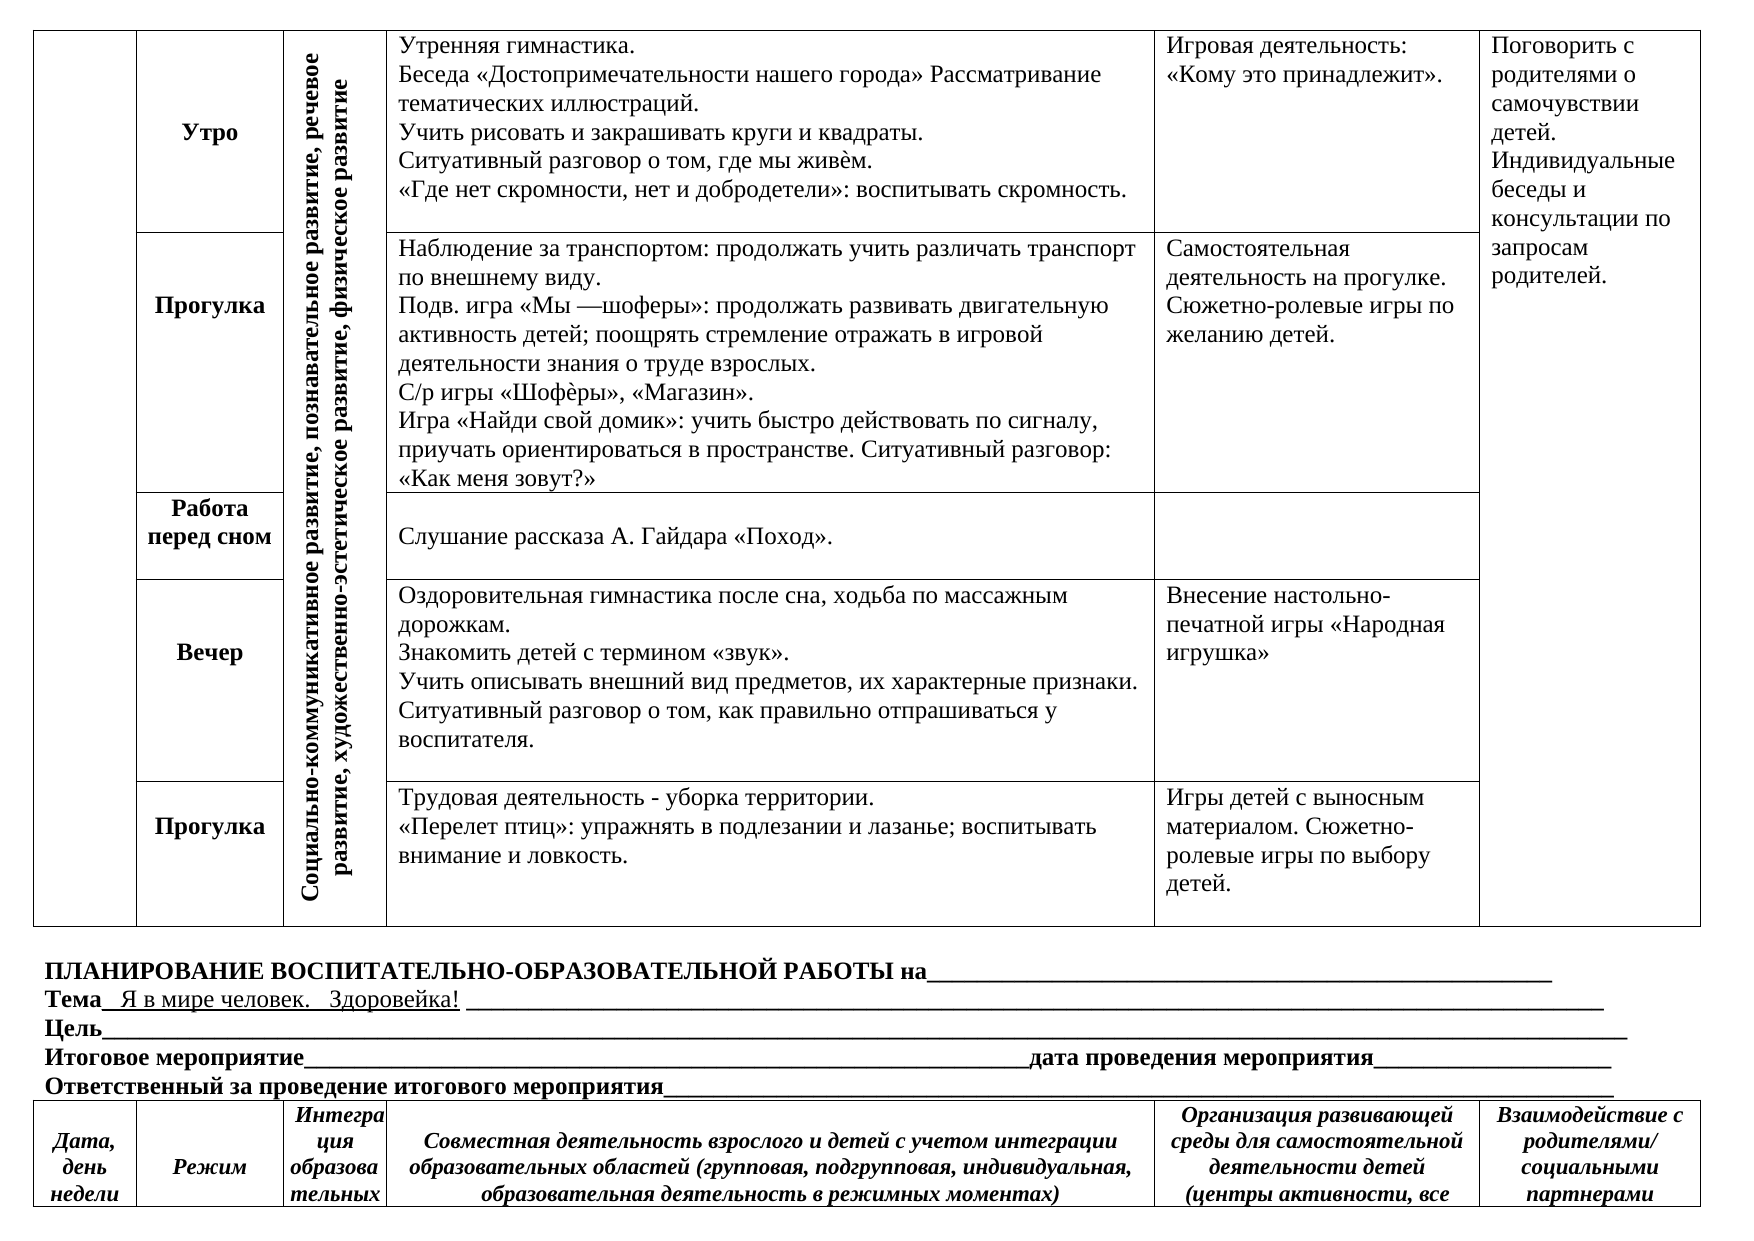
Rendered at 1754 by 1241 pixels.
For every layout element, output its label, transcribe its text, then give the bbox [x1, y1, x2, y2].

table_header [387, 1101, 1154, 1206]
text Цель__________________________________________________________________________________________________________________________ [44, 1013, 1713, 1042]
table_cell Работа перед сном [137, 493, 283, 579]
table_cell [1155, 493, 1479, 579]
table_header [1480, 1101, 1700, 1206]
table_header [1155, 1101, 1479, 1206]
table_cell Прогулка [137, 233, 283, 492]
table_cell Социально-коммуникативное развитие, познавательное развитие, речевое развитие, художественно-эстетическое развитие, физическое развитие [284, 31, 386, 926]
text ПЛАНИРОВАНИЕ ВОСПИТАТЕЛЬНО-ОБРАЗОВАТЕЛЬНОЙ РАБОТЫ на__________________________________________________ [44, 956, 1713, 984]
table_cell Вечер [137, 580, 283, 781]
text Ответственный за проведение итогового мероприятия____________________________________________________________________________ [44, 1071, 1713, 1099]
table_cell Игры детей с выносным материалом. Сюжетно-ролевые игры по выбору детей. [1155, 782, 1479, 926]
table_cell Слушание рассказа А. Гайдара «Поход». [387, 493, 1154, 579]
table_cell Поговорить с родителями о самочувствии детей. Индивидуальные беседы и консультации по запросам родителей. [1480, 31, 1700, 926]
table_cell [34, 31, 136, 926]
table_cell Самостоятельная деятельность на прогулке. Сюжетно-ролевые игры по желанию детей. [1155, 233, 1479, 492]
table_cell Наблюдение за транспортом: продолжать учить различать транспорт по внешнему виду. Подв. игра «Мы —шоферы»: продолжать развивать двигательную активность детей; поощрять стремление отражать в игровой деятельности знания о труде взрослых. С/р игры «Шофѐры», «Магазин». Игра «Найди свой домик»: учить быстро действовать по сигналу, приучать ориентироваться в пространстве. Ситуативный разговор: «Как меня зовут?» [387, 233, 1154, 492]
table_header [284, 1101, 386, 1206]
text Тема_ Я в мире человек. _Здоровейка! ___________________________________________________________________________________________ [44, 984, 1713, 1013]
table_cell Прогулка [137, 782, 283, 926]
table_cell Утренняя гимнастика. Беседа «Достопримечательности нашего города» Рассматривание тематических иллюстраций. Учить рисовать и закрашивать круги и квадраты. Ситуативный разговор о том, где мы живѐм. «Где нет скромности, нет и добродетели»: воспитывать скромность. [387, 31, 1154, 232]
table_cell Оздоровительная гимнастика после сна, ходьба по массажным дорожкам. Знакомить детей с термином «звук». Учить описывать внешний вид предметов, их характерные признаки. Ситуативный разговор о том, как правильно отпрашиваться у воспитателя. [387, 580, 1154, 781]
table_header Режим [137, 1101, 283, 1206]
table_cell Внесение настольно- печатной игры «Народная игрушка» [1155, 580, 1479, 781]
table_cell Трудовая деятельность - уборка территории. «Перелет птиц»: упражнять в подлезании и лазанье; воспитывать внимание и ловкость. [387, 782, 1154, 926]
text Итоговое мероприятие__________________________________________________________дата проведения мероприятия___________________ [44, 1042, 1713, 1071]
table_cell Утро [137, 31, 283, 232]
table_header Дата, день недели [34, 1101, 136, 1206]
table_cell Игровая деятельность: «Кому это принадлежит». [1155, 31, 1479, 232]
